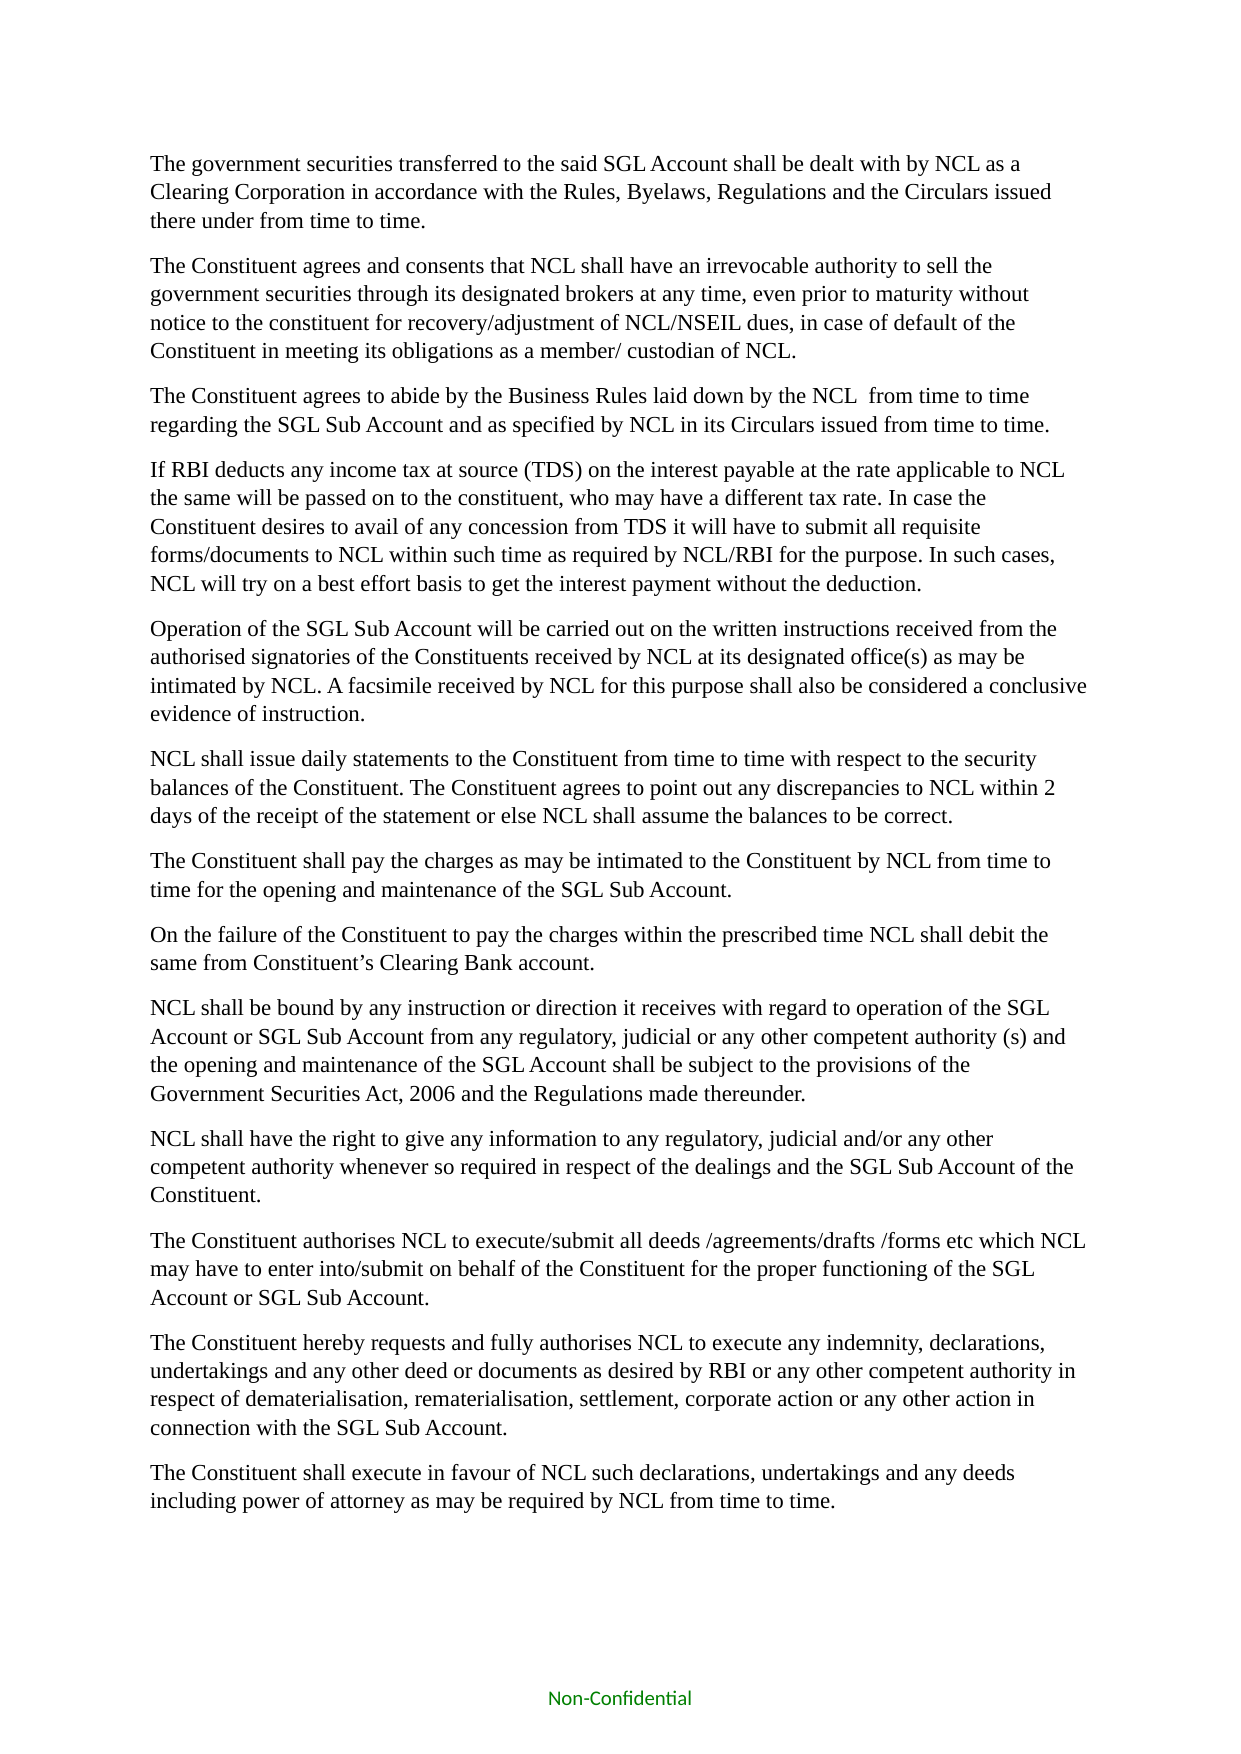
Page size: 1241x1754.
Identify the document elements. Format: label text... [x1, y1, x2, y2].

text The Constituent agrees to abide by the Business Rules laid down by the NCL from time to time regarding the SGL Sub Account and as specified by NCL in its Circulars issued from time to time. [150, 382, 1090, 437]
text On the failure of the Constituent to pay the charges within the prescribed time NCL shall debit the same from Constituent’s Clearing Bank account. [150, 921, 1090, 976]
text The Constituent shall pay the charges as may be intimated to the Constituent by NCL from time to time for the opening and maintenance of the SGL Sub Account. [150, 847, 1090, 902]
text NCL shall be bound by any instruction or direction it receives with regard to operation of the SGL Account or SGL Sub Account from any regulatory, judicial or any other competent authority (s) and the opening and maintenance of the SGL Account shall be subject to the provisions of the Government Securities Act, 2006 and the Regulations made thereunder. [150, 994, 1090, 1106]
text The Constituent hereby requests and fully authorises NCL to execute any indemnity, declarations, undertakings and any other deed or documents as desired by RBI or any other competent authority in respect of dematerialisation, rematerialisation, settlement, corporate action or any other action in connection with the SGL Sub Account. [150, 1329, 1090, 1440]
text NCL shall issue daily statements to the Constituent from time to time with respect to the security balances of the Constituent. The Constituent agrees to point out any discrepancies to NCL within 2 days of the receipt of the statement or else NCL shall assume the balances to be correct. [150, 745, 1090, 828]
text The Constituent agrees and consents that NCL shall have an irrevocable authority to sell the government securities through its designated brokers at any time, even prior to maturity without notice to the constituent for recovery/adjustment of NCL/NSEIL dues, in case of default of the Constituent in meeting its obligations as a member/ custodian of NCL. [150, 252, 1090, 364]
text The Constituent authorises NCL to execute/submit all deeds /agreements/drafts /forms etc which NCL may have to enter into/submit on behalf of the Constituent for the proper functioning of the SGL Account or SGL Sub Account. [150, 1227, 1090, 1310]
text The government securities transferred to the said SGL Account shall be dealt with by NCL as a Clearing Corporation in accordance with the Rules, Byelaws, Regulations and the Circulars issued there under from time to time. [150, 150, 1090, 233]
text The Constituent shall execute in favour of NCL such declarations, undertakings and any deeds including power of attorney as may be required by NCL from time to time. [150, 1459, 1090, 1514]
text NCL shall have the right to give any information to any regulatory, judicial and/or any other competent authority whenever so required in respect of the dealings and the SGL Sub Account of the Constituent. [150, 1125, 1090, 1208]
text Operation of the SGL Sub Account will be carried out on the written instructions received from the authorised signatories of the Constituents received by NCL at its designated office(s) as may be intimated by NCL. A facsimile received by NCL for this purpose shall also be considered a conclusive evidence of instruction. [150, 615, 1090, 726]
text If RBI deducts any income tax at source (TDS) on the interest payable at the rate applicable to NCL the same will be passed on to the constituent, who may have a different tax rate. In case the Constituent desires to avail of any concession from TDS it will have to submit all requisite forms/documents to NCL within such time as required by NCL/RBI for the purpose. In such cases, NCL will try on a best effort basis to get the interest payment without the deduction. [150, 456, 1090, 596]
